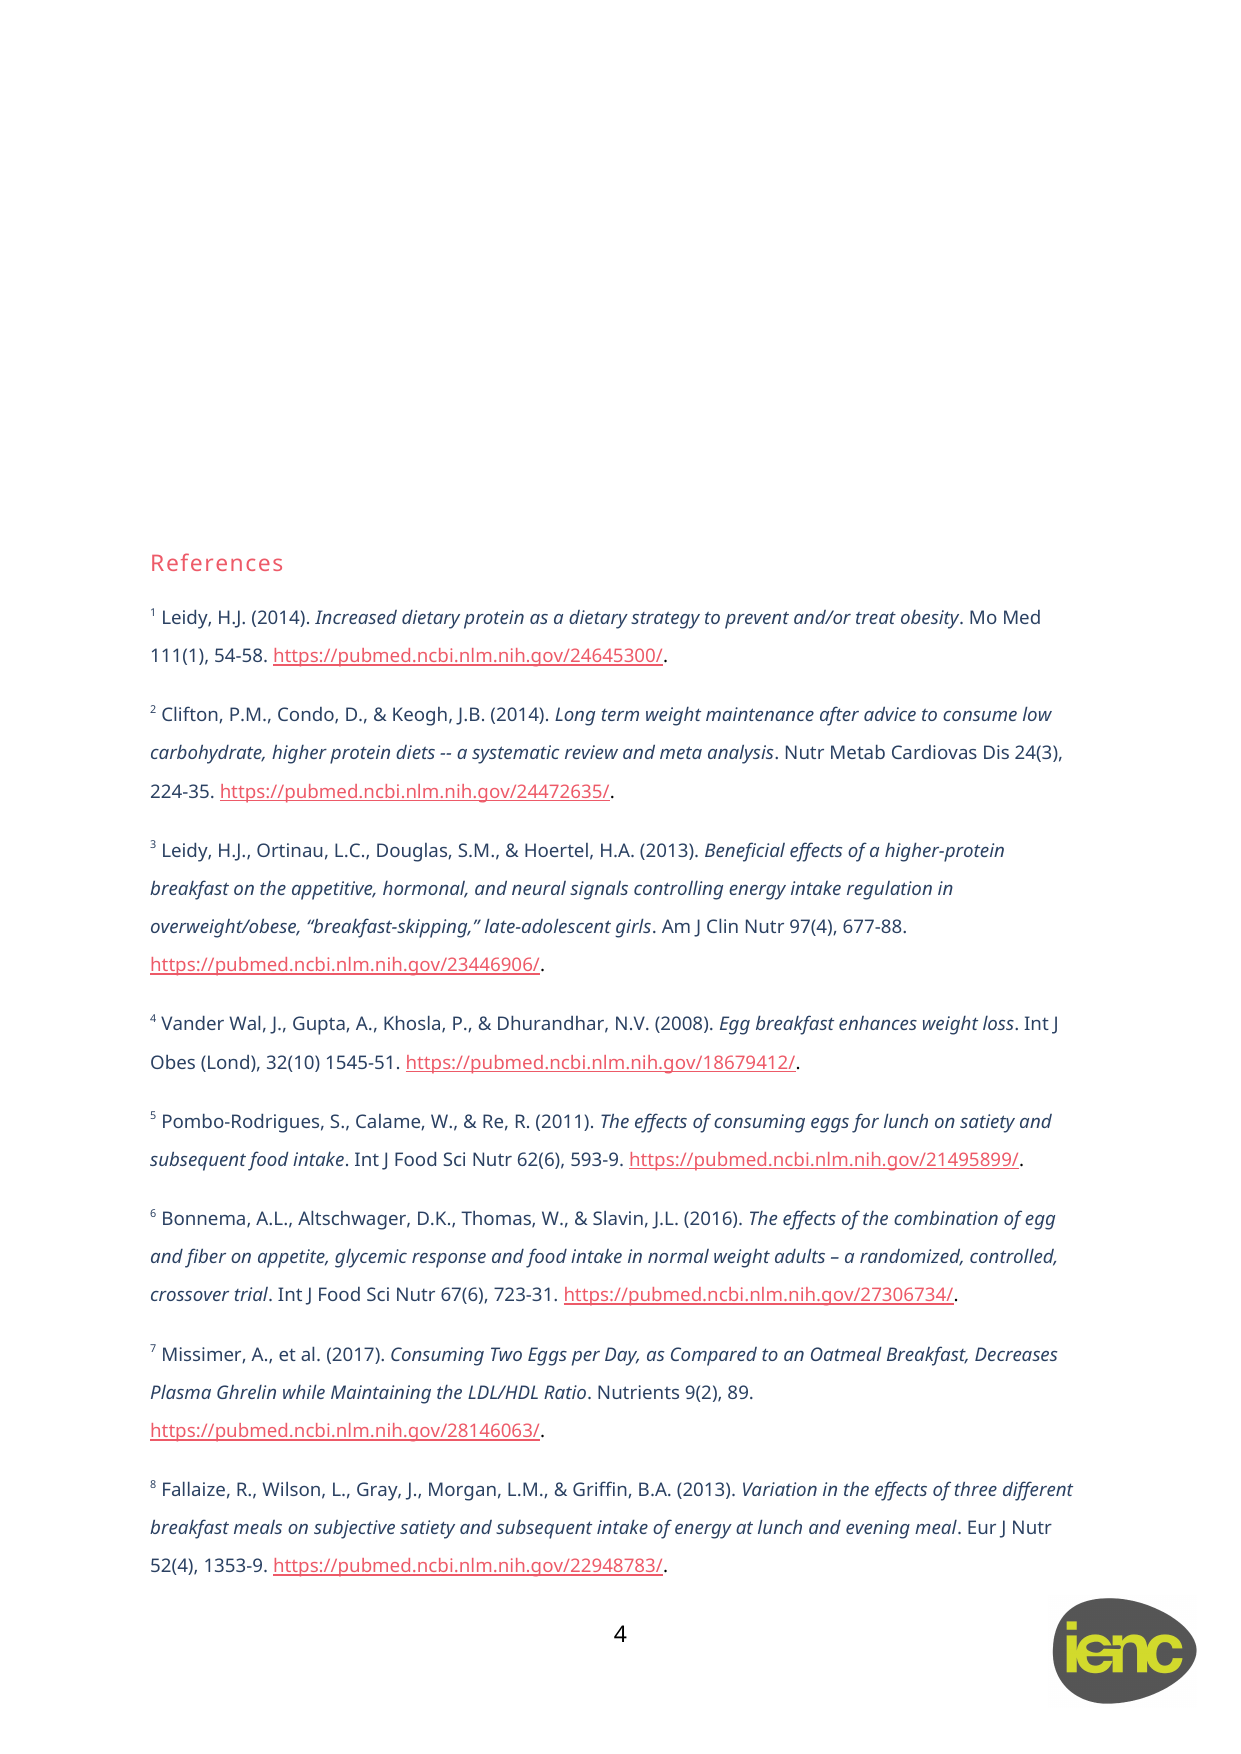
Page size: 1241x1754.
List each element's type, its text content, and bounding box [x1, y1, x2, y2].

text 5 Pombo-Rodrigues, S., Calame, W., & Re, R. (2011). The effects of consuming eggs for lunch on satiety and subsequent food intake. Int J Food Sci Nutr 62(6), 593-9. https://pubmed.ncbi.nlm.nih.gov/21495899/. [150, 1108, 1090, 1172]
text 6 Bonnema, A.L., Altschwager, D.K., Thomas, W., & Slavin, J.L. (2016). The effects of the combination of egg and fiber on appetite, glycemic response and food intake in normal weight adults – a randomized, controlled, crossover trial. Int J Food Sci Nutr 67(6), 723-31. https://pubmed.ncbi.nlm.nih.gov/27306734/. [150, 1205, 1090, 1307]
text 3 Leidy, H.J., Ortinau, L.C., Douglas, S.M., & Hoertel, H.A. (2013). Beneficial effects of a higher-protein breakfast on the appetitive, hormonal, and neural signals controlling energy intake regulation in overweight/obese, “breakfast-skipping,” late-adolescent girls. Am J Clin Nutr 97(4), 677-88. https://pubmed.ncbi.nlm.nih.gov/23446906/. [150, 837, 1090, 977]
text 1 Leidy, H.J. (2014). Increased dietary protein as a dietary strategy to prevent and/or treat obesity. Mo Med 111(1), 54-58. https://pubmed.ncbi.nlm.nih.gov/24645300/. [150, 604, 1090, 668]
subtitle References [150, 547, 1090, 579]
text 2 Clifton, P.M., Condo, D., & Keogh, J.B. (2014). Long term weight maintenance after advice to consume low carbohydrate, higher protein diets -- a systematic review and meta analysis. Nutr Metab Cardiovas Dis 24(3), 224-35. https://pubmed.ncbi.nlm.nih.gov/24472635/. [150, 701, 1090, 803]
text 8 Fallaize, R., Wilson, L., Gray, J., Morgan, L.M., & Griffin, B.A. (2013). Variation in the effects of three different breakfast meals on subjective satiety and subsequent intake of energy at lunch and evening meal. Eur J Nutr 52(4), 1353-9. https://pubmed.ncbi.nlm.nih.gov/22948783/. [150, 1476, 1090, 1578]
text 4 Vander Wal, J., Gupta, A., Khosla, P., & Dhurandhar, N.V. (2008). Egg breakfast enhances weight loss. Int J Obes (Lond), 32(10) 1545-51. https://pubmed.ncbi.nlm.nih.gov/18679412/. [150, 1011, 1090, 1074]
text 7 Missimer, A., et al. (2017). Consuming Two Eggs per Day, as Compared to an Oatmeal Breakfast, Decreases Plasma Ghrelin while Maintaining the LDL/HDL Ratio. Nutrients 9(2), 89. https://pubmed.ncbi.nlm.nih.gov/28146063/. [150, 1341, 1090, 1443]
picture [1047, 1595, 1198, 1708]
